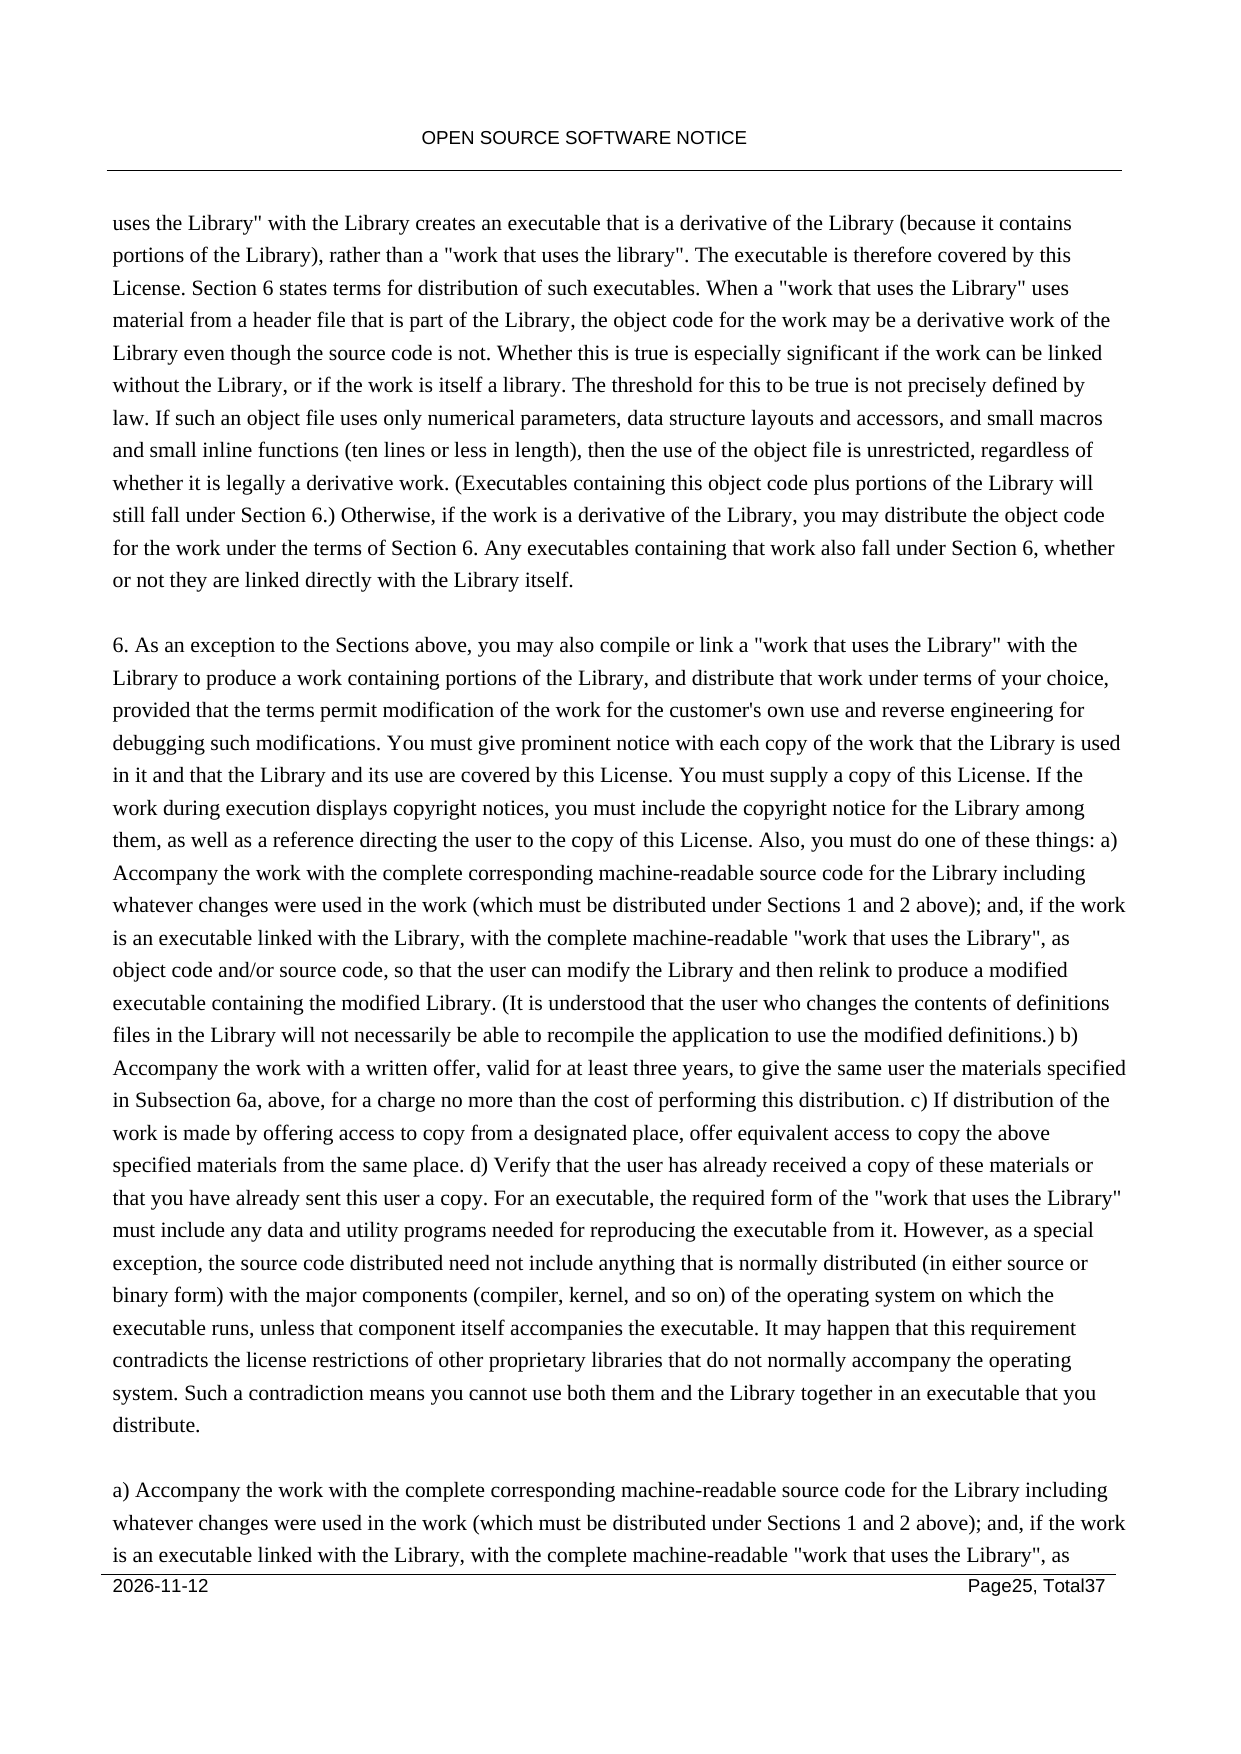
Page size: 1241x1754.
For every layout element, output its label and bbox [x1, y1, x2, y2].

text [112, 206, 1128, 1571]
